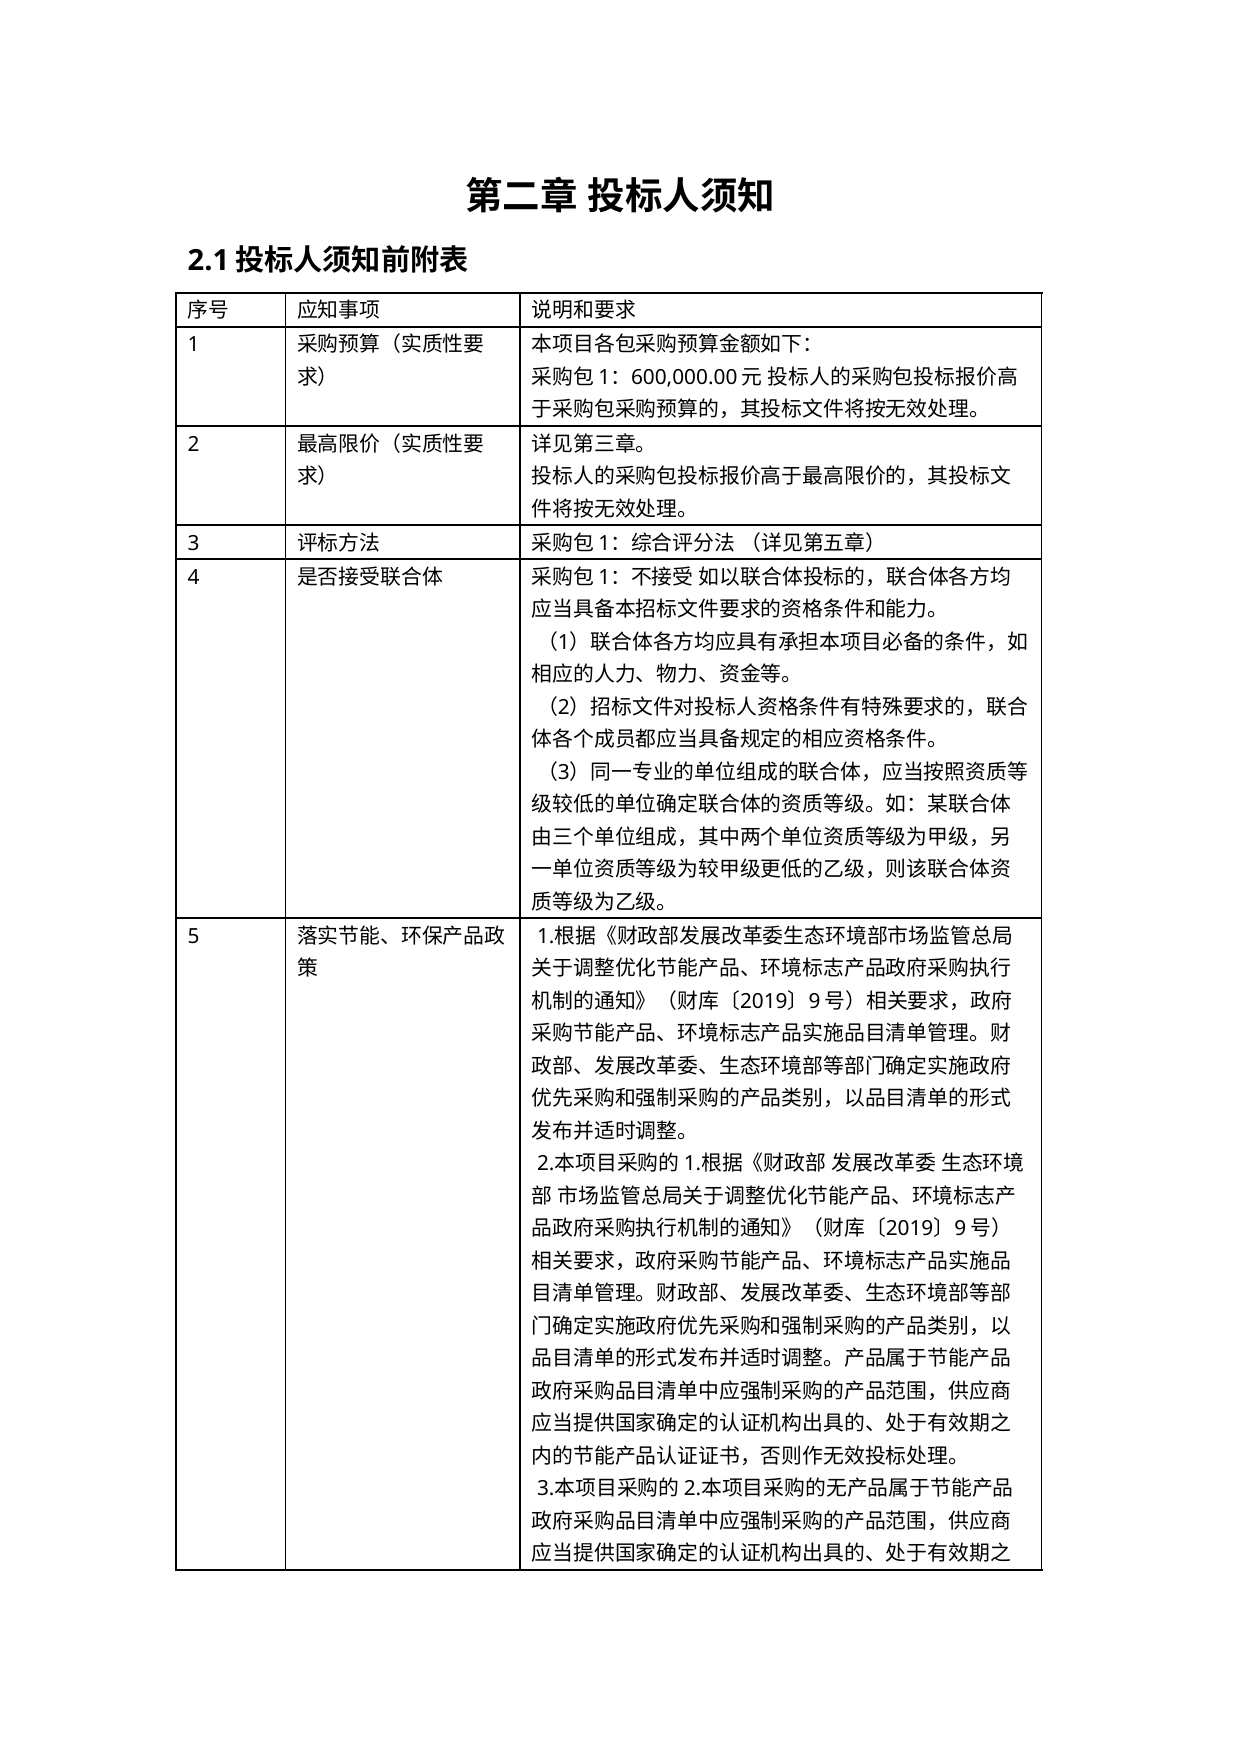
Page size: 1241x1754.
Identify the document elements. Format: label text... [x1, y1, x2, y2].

table_cell 落实节能、环保产品政策 [286, 919, 519, 1569]
table_header 序号 [177, 294, 285, 326]
table_cell 3 [177, 526, 285, 558]
table_cell 采购包1：综合评分法 （详见第五章） [521, 526, 1041, 558]
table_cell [521, 919, 1041, 1569]
table_cell 4 [177, 560, 285, 917]
text 第二章 投标人须知 [187, 162, 1053, 227]
table_cell 2 [177, 427, 285, 524]
table_cell 评标方法 [286, 526, 519, 558]
table_header 说明和要求 [521, 294, 1041, 326]
table_header 应知事项 [286, 294, 519, 326]
table_cell 采购包1：不接受 如以联合体投标的，联合体各方均应当具备本招标文件要求的资格条件和能力。 （1）联合体各方均应具有承担本项目必备的条件，如相应的人力、物力、资金等。 （2）招标文件对投标人资格条件有特殊要求的，联合体各个成员都应当具备规定的相应资格条件。 （3）同一专业的单位组成的联合体，应当按照资质等级较低的单位确定联合体的资质等级。如：某联合体由三个单位组成，其中两个单位资质等级为甲级，另一单位资质等级为较甲级更低的乙级，则该联合体资质等级为乙级。 [521, 560, 1041, 917]
table_cell 采购预算（实质性要求） [286, 328, 519, 425]
table_cell 详见第三章。 投标人的采购包投标报价高于最高限价的，其投标文件将按无效处理。 [521, 427, 1041, 524]
table_cell 5 [177, 919, 285, 1569]
text 2.1投标人须知前附表 [187, 227, 1053, 292]
table_cell 是否接受联合体 [286, 560, 519, 917]
table_cell 1 [177, 328, 285, 425]
table_cell 最高限价（实质性要求） [286, 427, 519, 524]
table_cell 本项目各包采购预算金额如下： 采购包1：600,000.00元 投标人的采购包投标报价高于采购包采购预算的，其投标文件将按无效处理。 [521, 328, 1041, 425]
